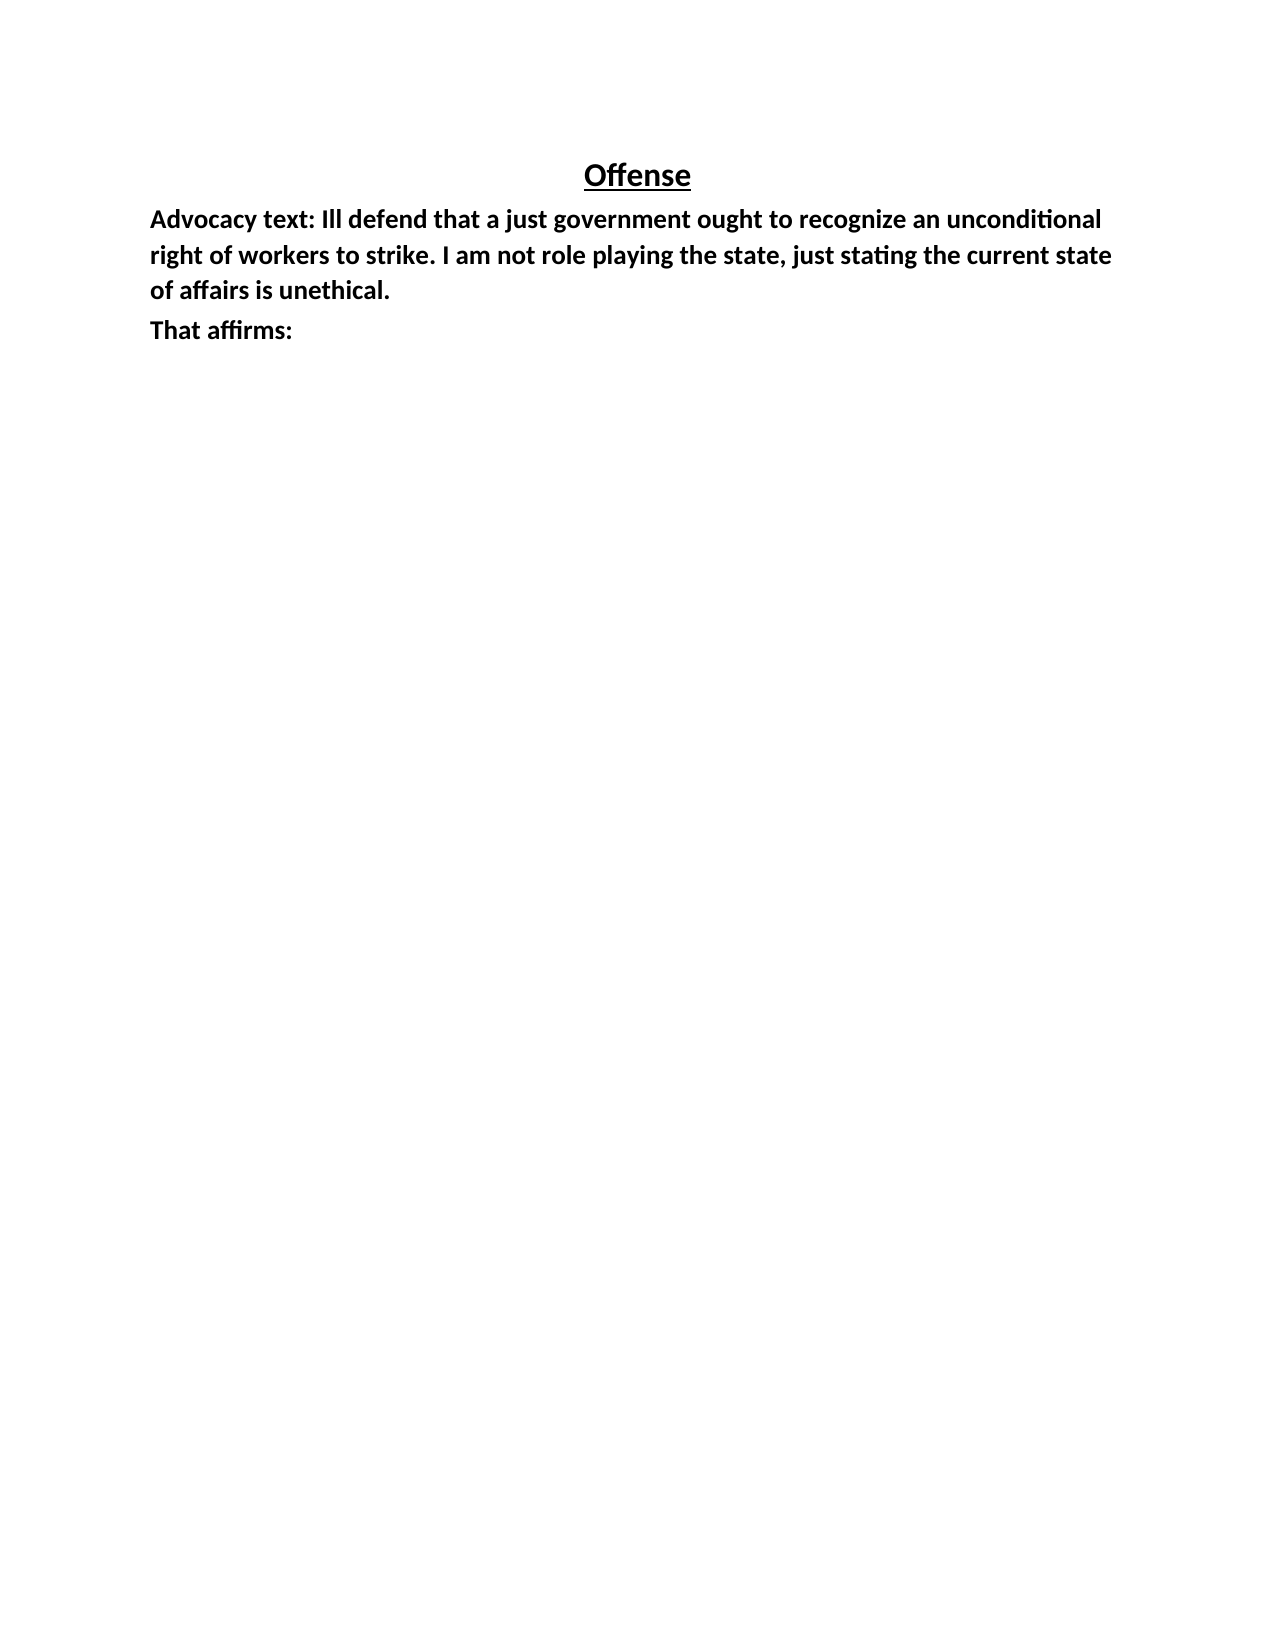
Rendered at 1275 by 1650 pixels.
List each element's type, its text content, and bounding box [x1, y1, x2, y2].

subtitle Offense [150, 154, 1125, 195]
subtitle Advocacy text: Ill defend that a just government ought to recognize an unconditional right of workers to strike. I am not role playing the state, just stating the current state of affairs is unethical. [150, 202, 1125, 307]
subtitle That affirms: [150, 313, 1125, 346]
